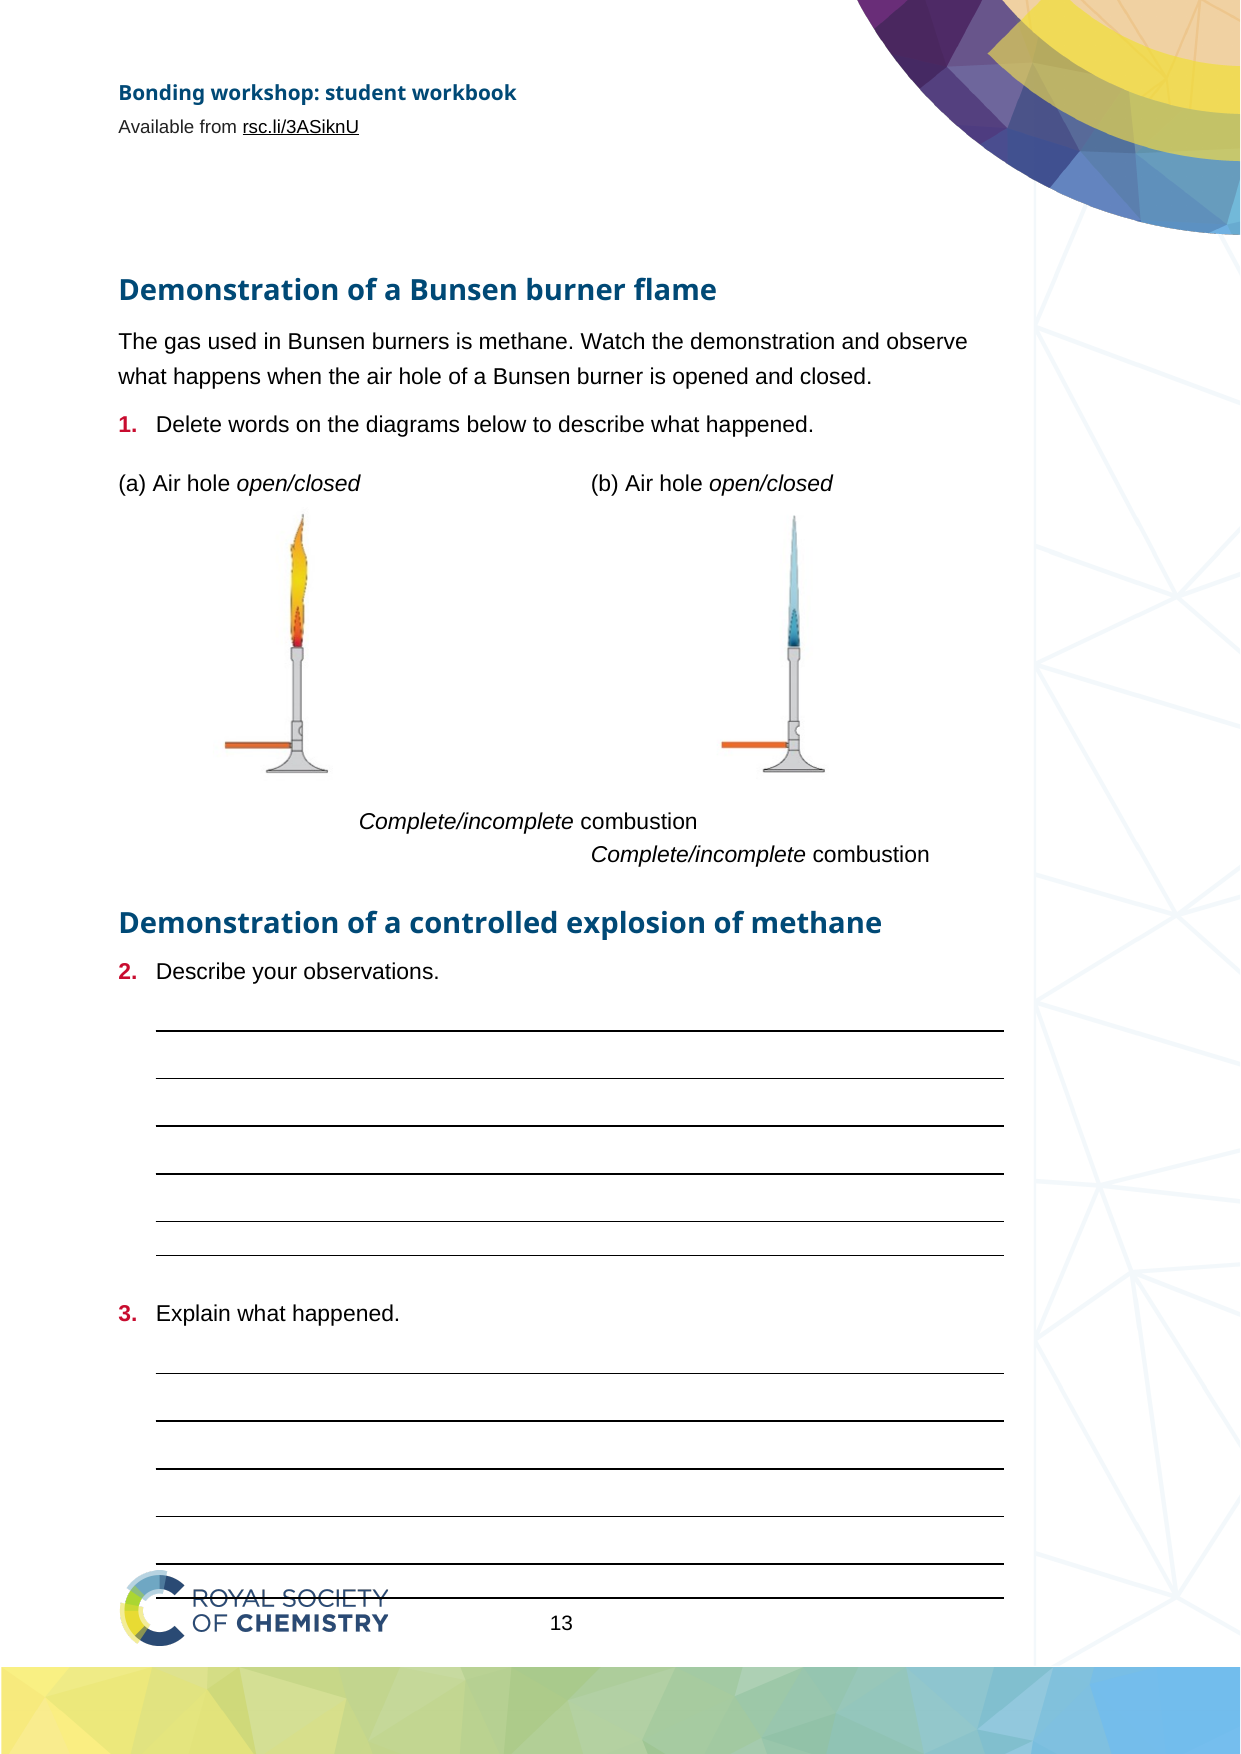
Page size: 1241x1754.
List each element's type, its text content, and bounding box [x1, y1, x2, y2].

text Complete/incomplete combustion Complete/incomplete combustion [118, 803, 1004, 869]
picture [1, 1667, 1241, 1754]
subtitle Demonstration of a controlled explosion of methane [118, 907, 1004, 940]
picture [805, 0, 1241, 1666]
text The gas used in Bunsen burners is methane. Watch the demonstration and observe what happens when the air hole of a Bunsen burner is opened and closed. [118, 319, 1004, 389]
picture [119, 1570, 389, 1646]
list Explain what happened. [118, 1295, 1004, 1328]
subtitle Demonstration of a Bunsen burner flame [118, 274, 1004, 307]
picture [716, 499, 844, 785]
list Delete words on the diagrams below to describe what happened. [118, 406, 1004, 439]
picture [212, 500, 340, 786]
list Describe your observations. [118, 953, 1004, 986]
list (a) Air hole open/closed (b) Air hole open/closed [118, 465, 1004, 498]
